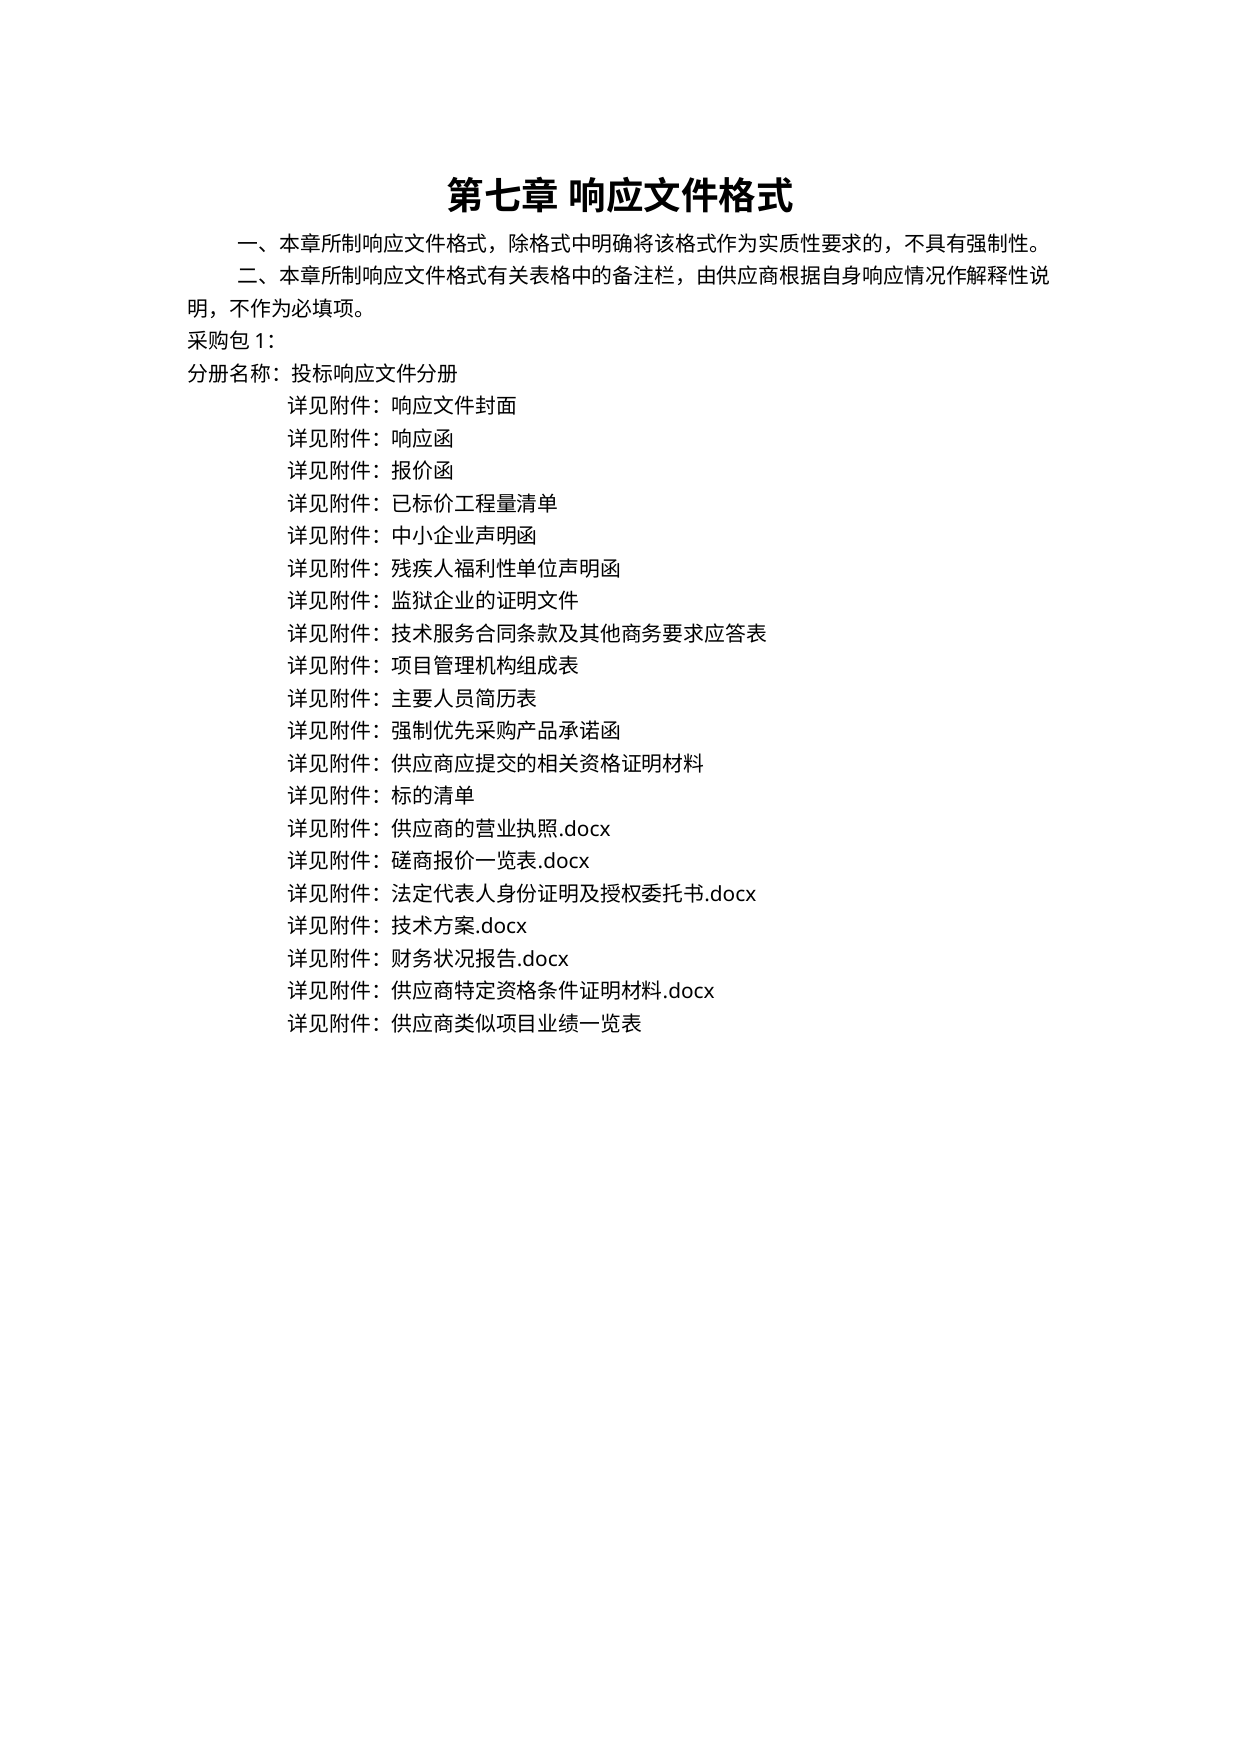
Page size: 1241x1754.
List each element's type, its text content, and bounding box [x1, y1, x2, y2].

text 详见附件：磋商报价一览表.docx [187, 844, 1053, 877]
text 一、本章所制响应文件格式，除格式中明确将该格式作为实质性要求的，不具有强制性。 [187, 227, 1053, 259]
text 详见附件：供应商特定资格条件证明材料.docx [187, 974, 1053, 1007]
text 详见附件：主要人员简历表 [187, 682, 1053, 714]
text 详见附件：技术方案.docx [187, 909, 1053, 942]
text 分册名称：投标响应文件分册 [187, 357, 1053, 389]
text 详见附件：供应商应提交的相关资格证明材料 [187, 747, 1053, 779]
text 详见附件：残疾人福利性单位声明函 [187, 552, 1053, 584]
text 详见附件：响应文件封面 [187, 389, 1053, 422]
text 详见附件：供应商类似项目业绩一览表 [187, 1007, 1053, 1039]
text 详见附件：中小企业声明函 [187, 519, 1053, 552]
text 详见附件：财务状况报告.docx [187, 942, 1053, 974]
text 详见附件：项目管理机构组成表 [187, 649, 1053, 682]
text 二、本章所制响应文件格式有关表格中的备注栏，由供应商根据自身响应情况作解释性说明，不作为必填项。 [187, 259, 1053, 324]
text 详见附件：响应函 [187, 422, 1053, 454]
text 详见附件：技术服务合同条款及其他商务要求应答表 [187, 617, 1053, 649]
text 详见附件：法定代表人身份证明及授权委托书.docx [187, 877, 1053, 909]
text 详见附件：已标价工程量清单 [187, 487, 1053, 519]
text 第七章 响应文件格式 [187, 162, 1053, 227]
text 详见附件：强制优先采购产品承诺函 [187, 714, 1053, 747]
text 详见附件：报价函 [187, 454, 1053, 487]
text 详见附件：监狱企业的证明文件 [187, 584, 1053, 617]
text 详见附件：标的清单 [187, 779, 1053, 812]
text 采购包1： [187, 324, 1053, 357]
text 详见附件：供应商的营业执照.docx [187, 812, 1053, 844]
